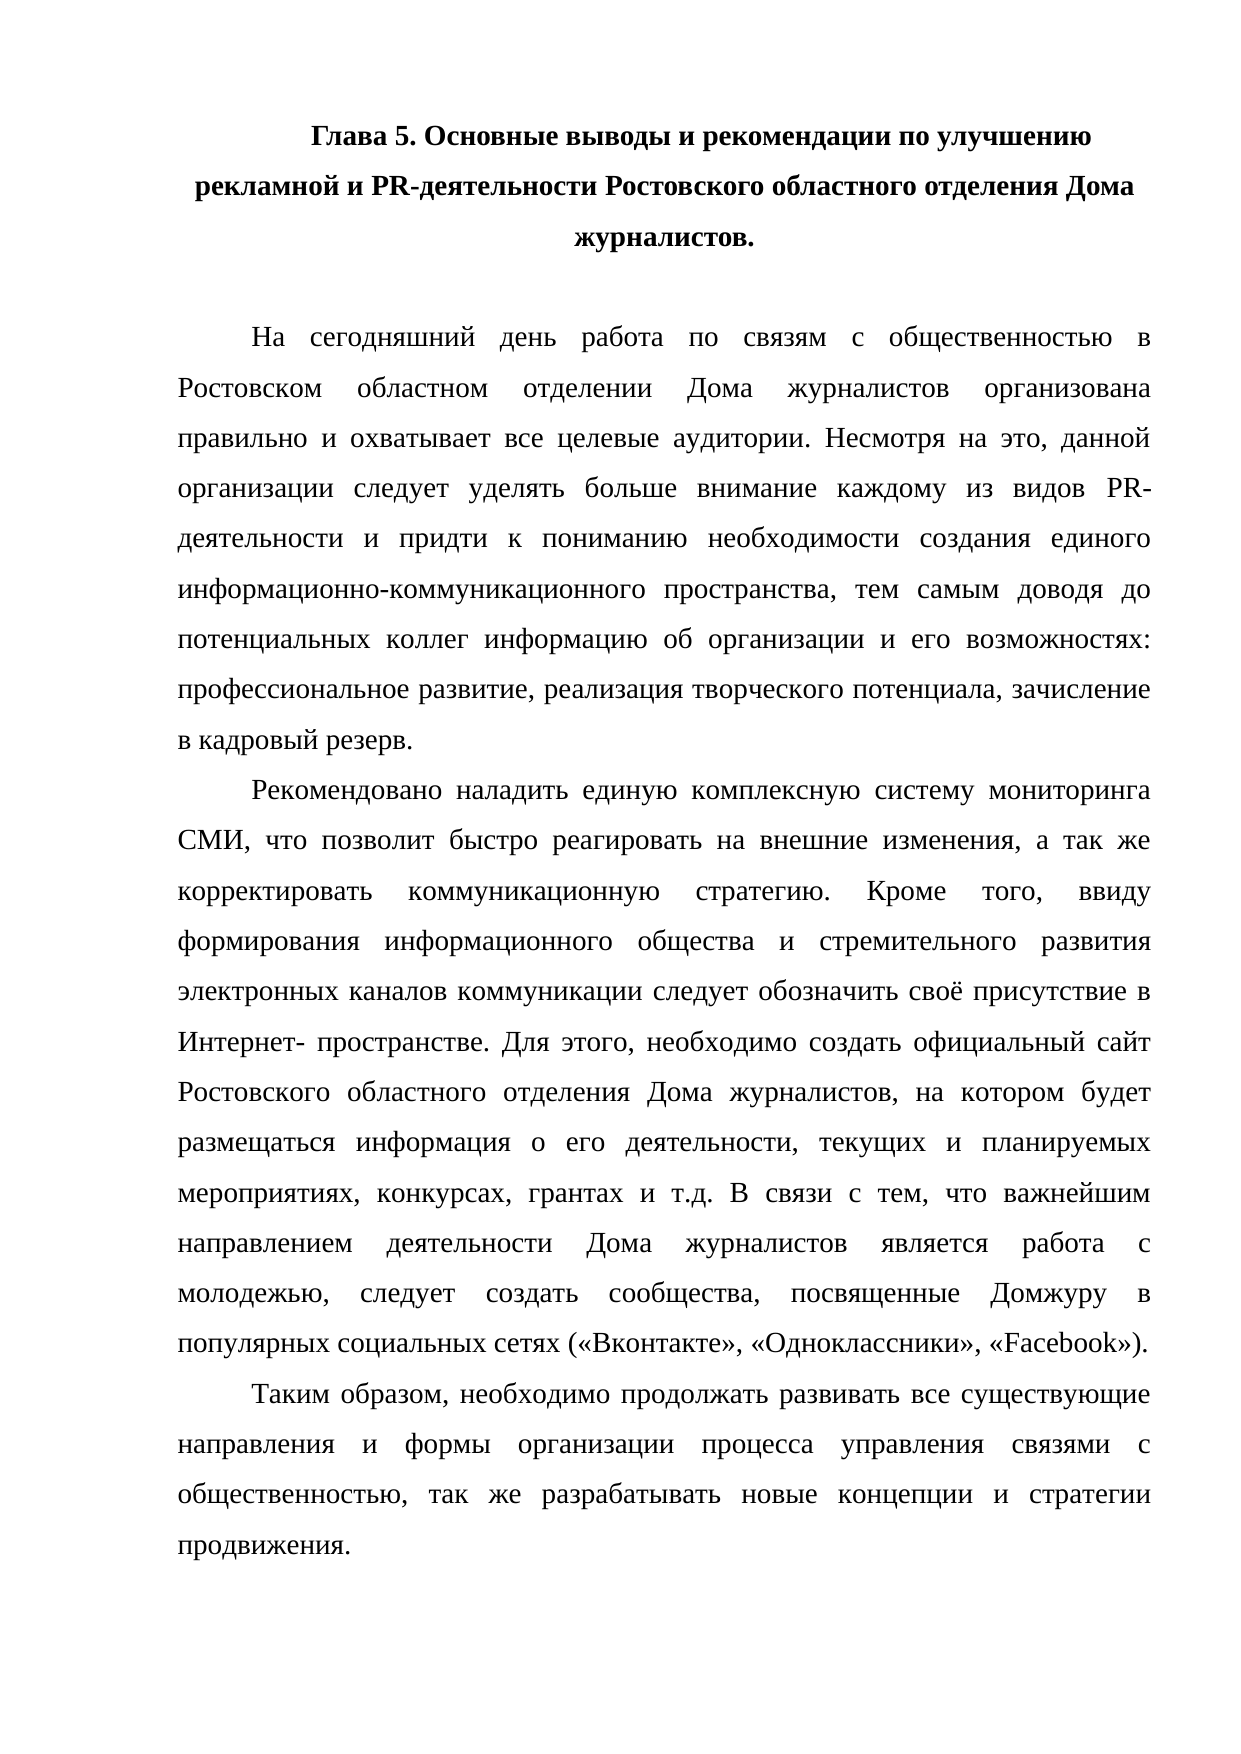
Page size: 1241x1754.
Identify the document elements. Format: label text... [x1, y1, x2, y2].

text Таким образом, необходимо продолжать развивать все существующие направления и формы организации процесса управления связями с общественностью, так же разрабатывать новые концепции и стратегии продвижения. [177, 1376, 1152, 1560]
text Рекомендовано наладить единую комплексную систему мониторинга СМИ, что позволит быстро реагировать на внешние изменения, а так же корректировать коммуникационную стратегию. Кроме того, ввиду формирования информационного общества и стремительного развития электронных каналов коммуникации следует обозначить своё присутствие в Интернет- пространстве. Для этого, необходимо создать официальный сайт Ростовского областного отделения Дома журналистов, на котором будет размещаться информация о его деятельности, текущих и планируемых мероприятиях, конкурсах, грантах и т.д. В связи с тем, что важнейшим направлением деятельности Дома журналистов является работа с молодежью, следует создать сообщества, посвященные Домжуру в популярных социальных сетях («Вконтакте», «Одноклассники», «Facebook»). [177, 772, 1152, 1359]
text На сегодняшний день работа по связям с общественностью в Ростовском областном отделении Дома журналистов организована правильно и охватывает все целевые аудитории. Несмотря на это, данной организации следует уделять больше внимание каждому из видов PR-деятельности и придти к пониманию необходимости создания единого информационно-коммуникационного пространства, тем самым доводя до потенциальных коллег информацию об организации и его возможностях: профессиональное развитие, реализация творческого потенциала, зачисление в кадровый резерв. [177, 319, 1152, 755]
subtitle Глава 5. Основные выводы и рекомендации по улучшению рекламной и PR-деятельности Ростовского областного отделения Дома журналистов. [177, 118, 1152, 252]
